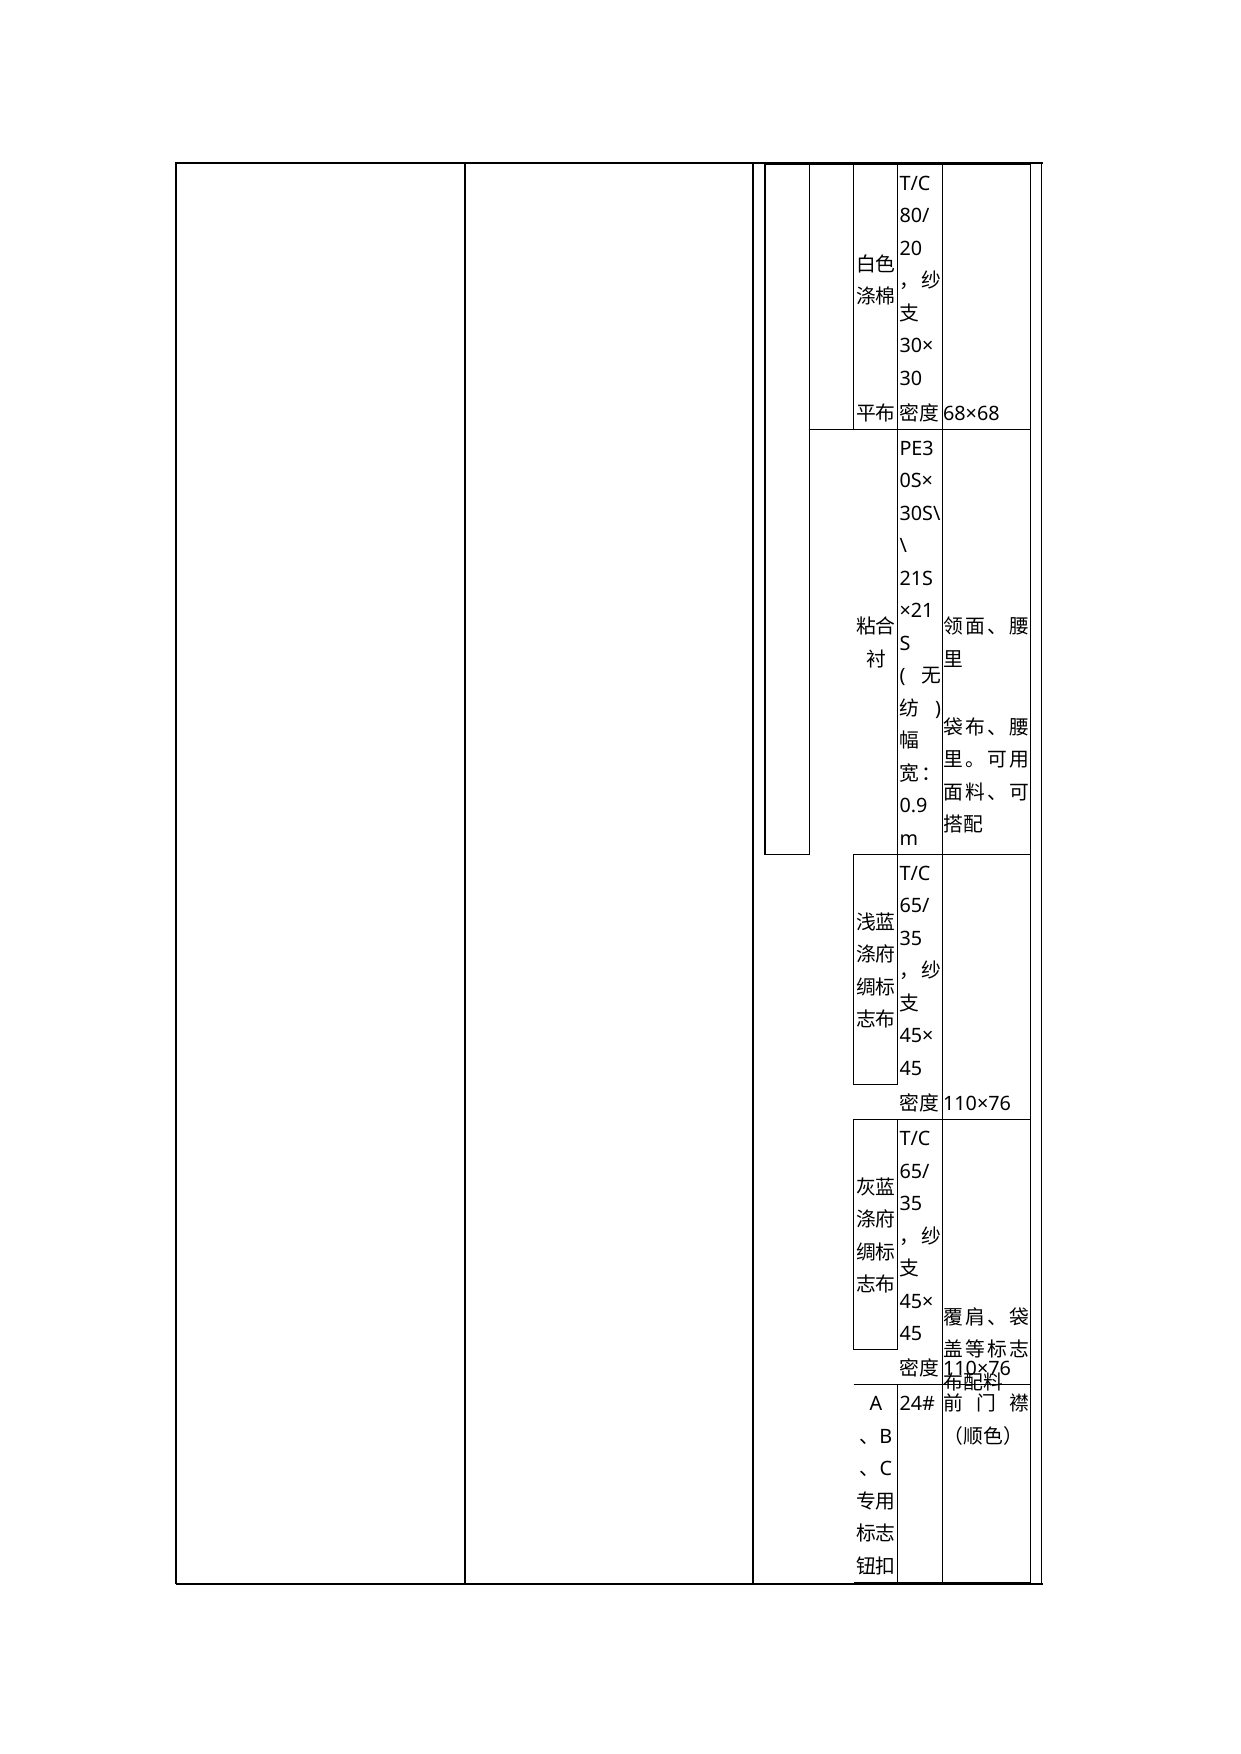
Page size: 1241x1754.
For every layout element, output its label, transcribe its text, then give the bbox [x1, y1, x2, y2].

table_cell [943, 1120, 1030, 1384]
table_cell 2 [177, 164, 464, 1583]
table_cell [943, 165, 1030, 429]
table_cell [943, 855, 1030, 1119]
table_cell [1031, 164, 1041, 1583]
table_cell [466, 164, 752, 1583]
table_cell [943, 430, 1030, 854]
table_cell [754, 164, 942, 1583]
table_cell [943, 1385, 1030, 1582]
